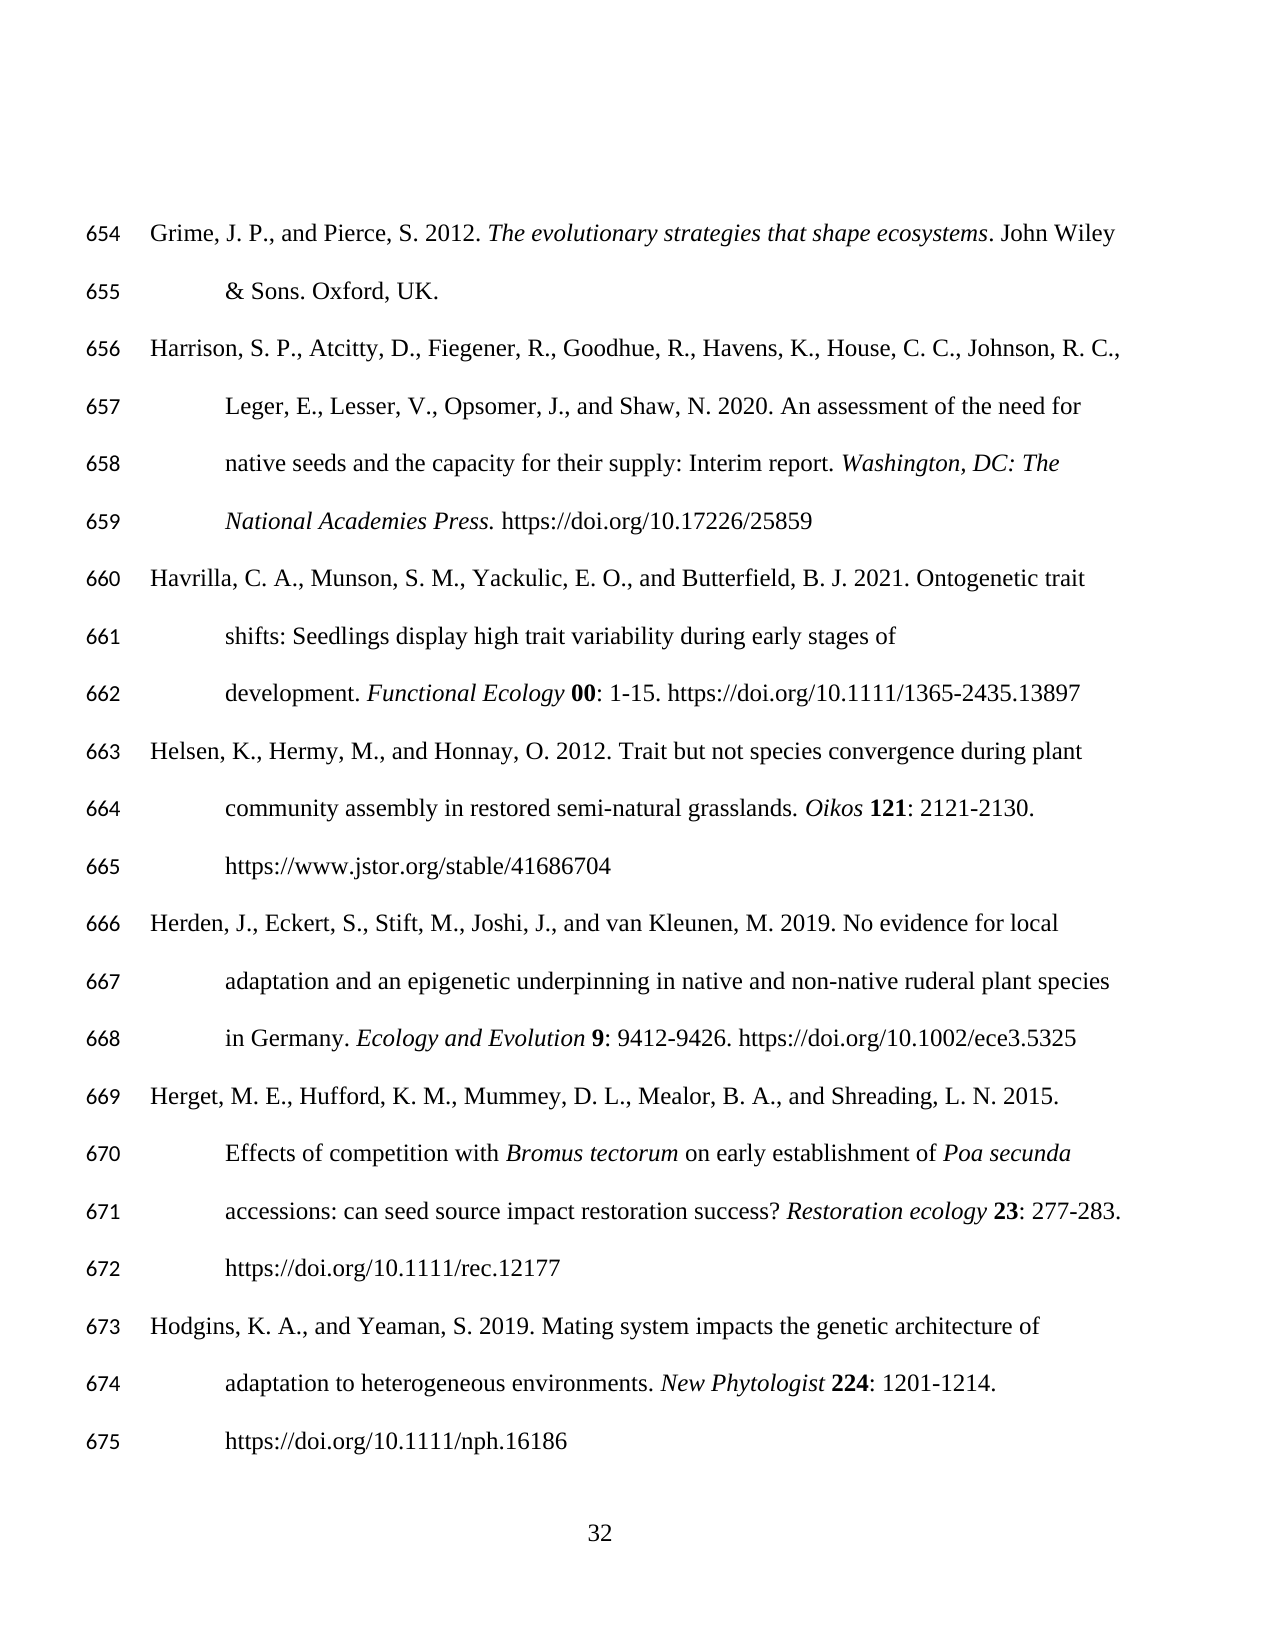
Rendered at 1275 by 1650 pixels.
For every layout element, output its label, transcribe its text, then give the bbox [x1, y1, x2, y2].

text Grime, J. P., and Pierce, S. 2012. The evolutionary strategies that shape ecosystems. John Wiley & Sons. Oxford, UK. [150, 218, 1125, 305]
text Herden, J., Eckert, S., Stift, M., Joshi, J., and van Kleunen, M. 2019. No evidence for local adaptation and an epigenetic underpinning in native and non‐native ruderal plant species in Germany. Ecology and Evolution 9: 9412-9426. https://doi.org/10.1002/ece3.5325 [150, 908, 1125, 1052]
text Helsen, K., Hermy, M., and Honnay, O. 2012. Trait but not species convergence during plant community assembly in restored semi‐natural grasslands. Oikos 121: 2121-2130. https://www.jstor.org/stable/41686704 [150, 736, 1125, 880]
text Havrilla, C. A., Munson, S. M., Yackulic, E. O., and Butterfield, B. J. 2021. Ontogenetic trait shifts: Seedlings display high trait variability during early stages of development. Functional Ecology 00: 1-15. https://doi.org/10.1111/1365-2435.13897 [150, 563, 1125, 707]
text Hodgins, K. A., and Yeaman, S. 2019. Mating system impacts the genetic architecture of adaptation to heterogeneous environments. New Phytologist 224: 1201-1214. https://doi.org/10.1111/nph.16186 [150, 1311, 1125, 1455]
text Harrison, S. P., Atcitty, D., Fiegener, R., Goodhue, R., Havens, K., House, C. C., Johnson, R. C., Leger, E., Lesser, V., Opsomer, J., and Shaw, N. 2020. An assessment of the need for native seeds and the capacity for their supply: Interim report. Washington, DC: The National Academies Press. https://doi.org/10.17226/25859 [150, 333, 1125, 535]
text Herget, M. E., Hufford, K. M., Mummey, D. L., Mealor, B. A., and Shreading, L. N. 2015. Effects of competition with Bromus tectorum on early establishment of Poa secunda accessions: can seed source impact restoration success? Restoration ecology 23: 277-283. https://doi.org/10.1111/rec.12177 [150, 1081, 1125, 1282]
